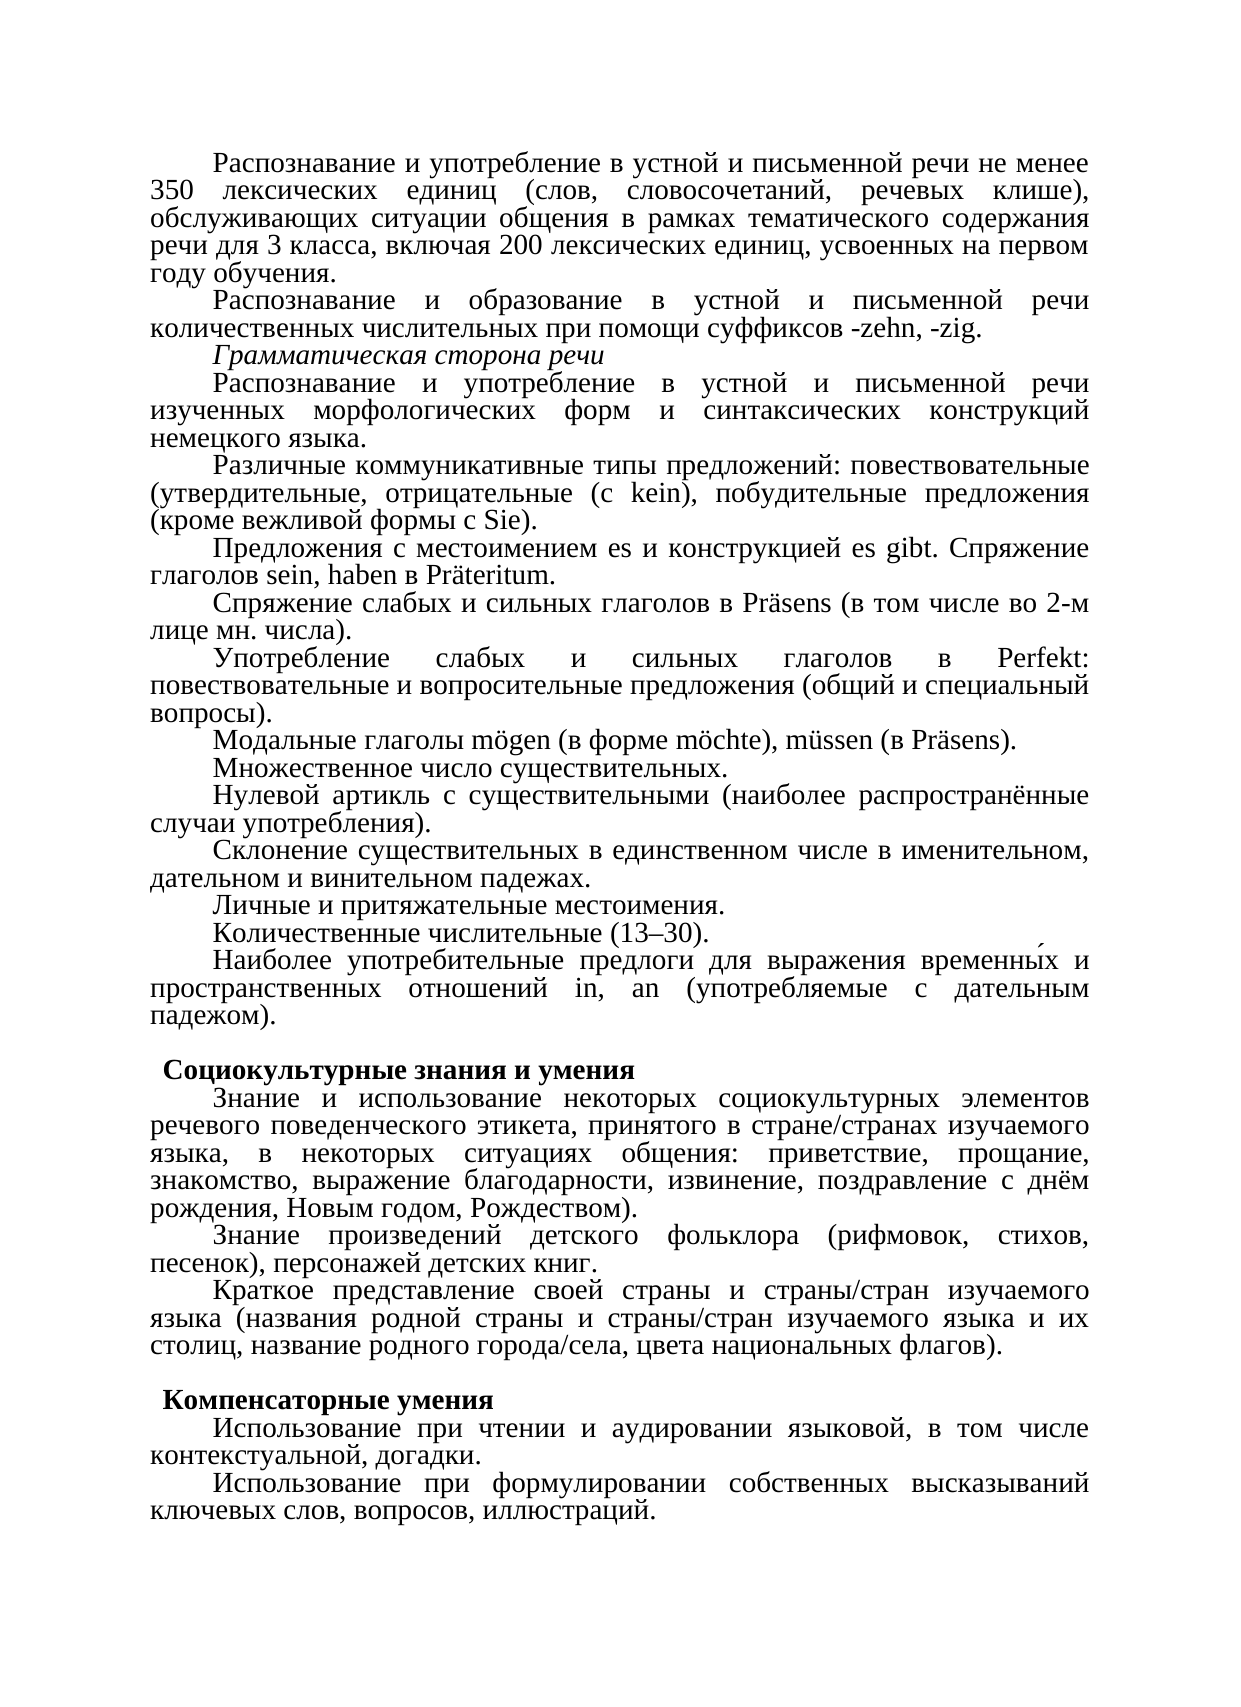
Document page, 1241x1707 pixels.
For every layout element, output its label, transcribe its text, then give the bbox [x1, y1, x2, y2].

text Распознавание и образование в устной и письменной речи количественных числительных при помощи суффиксов -zehn, -zig. [150, 287, 1090, 342]
text Склонение существительных в единственном числе в именительном, дательном и винительном падежах. [150, 837, 1090, 892]
text Предложения с местоимением es и конструкцией es gibt. Спряжение глаголов sein, haben в Präteritum. [150, 535, 1090, 590]
text Распознавание и употребление в устной и письменной речи изученных морфологических форм и синтаксических конструкций немецкого языка. [150, 370, 1090, 452]
text Нулевой артикль с существительными (наиболее распространённые случаи употребления). [150, 782, 1090, 837]
text Употребление слабых и сильных глаголов в Perfekt: повествовательные и вопросительные предложения (общий и специальный вопросы). [150, 645, 1090, 727]
text Модальные глаголы mögen (в форме möchte), müssen (в Präsens). [150, 727, 1090, 755]
text Наиболее употребительные предлоги для выражения временны́х и пространственных отношений in, an (употребляемые с дательным падежом). [150, 947, 1090, 1030]
text Спряжение слабых и сильных глаголов в Präsens (в том числе во 2-м лице мн. числа). [150, 590, 1090, 645]
text Грамматическая сторона речи [150, 342, 1090, 370]
text Личные и притяжательные местоимения. [150, 892, 1090, 920]
text Использование при чтении и аудировании языковой, в том числе контекстуальной, догадки. [150, 1415, 1090, 1470]
text Социокультурные знания и умения [162, 1057, 1090, 1085]
text Распознавание и употребление в устной и письменной речи не менее 350 лексических единиц (слов, словосочетаний, речевых клише), обслуживающих ситуации общения в рамках тематического содержания речи для 3 класса, включая 200 лексических единиц, усвоенных на первом году обучения. [150, 150, 1090, 287]
text Использование при формулировании собственных высказываний ключевых слов, вопросов, иллюстраций. [150, 1470, 1090, 1525]
text Знание и использование некоторых социокультурных элементов речевого поведенческого этикета, принятого в стране/странах изучаемого языка, в некоторых ситуациях общения: приветствие, прощание, знакомство, выражение благодарности, извинение, поздравление с днём рождения, Новым годом, Рождеством). [150, 1085, 1090, 1222]
text Множественное число существительных. [150, 755, 1090, 782]
text Краткое представление своей страны и страны/стран изучаемого языка (названия родной страны и страны/стран изучаемого языка и их столиц, название родного города/села, цвета национальных флагов). [150, 1277, 1090, 1360]
text Различные коммуникативные типы предложений: повествовательные (утвердительные, отрицательные (с kein), побудительные предложения (кроме вежливой формы с Sie). [150, 452, 1090, 535]
text Знание произведений детского фольклора (рифмовок, стихов, песенок), персонажей детских книг. [150, 1222, 1090, 1277]
text Компенсаторные умения [162, 1387, 1090, 1415]
text Количественные числительные (13–30). [150, 920, 1090, 947]
